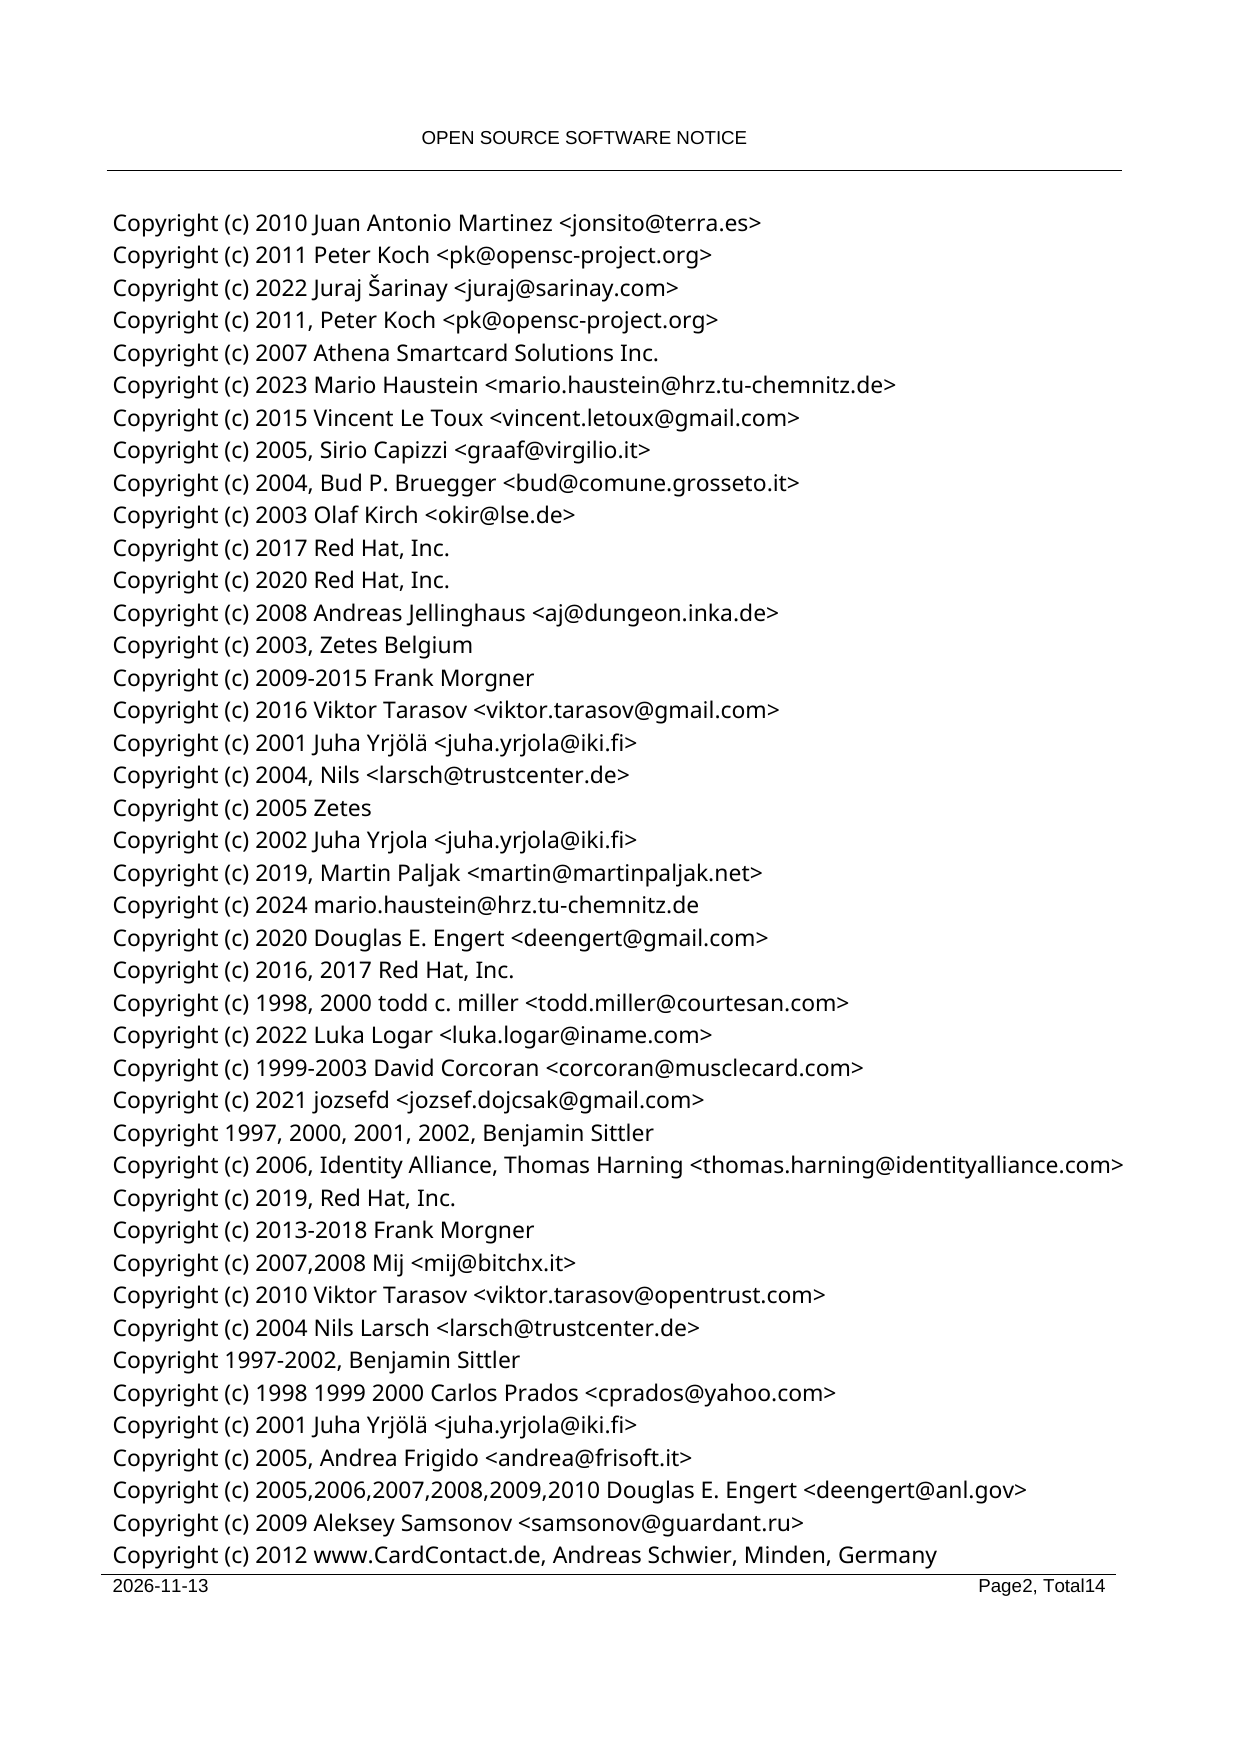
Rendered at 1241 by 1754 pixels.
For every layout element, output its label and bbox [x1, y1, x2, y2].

text [112, 206, 1128, 1571]
